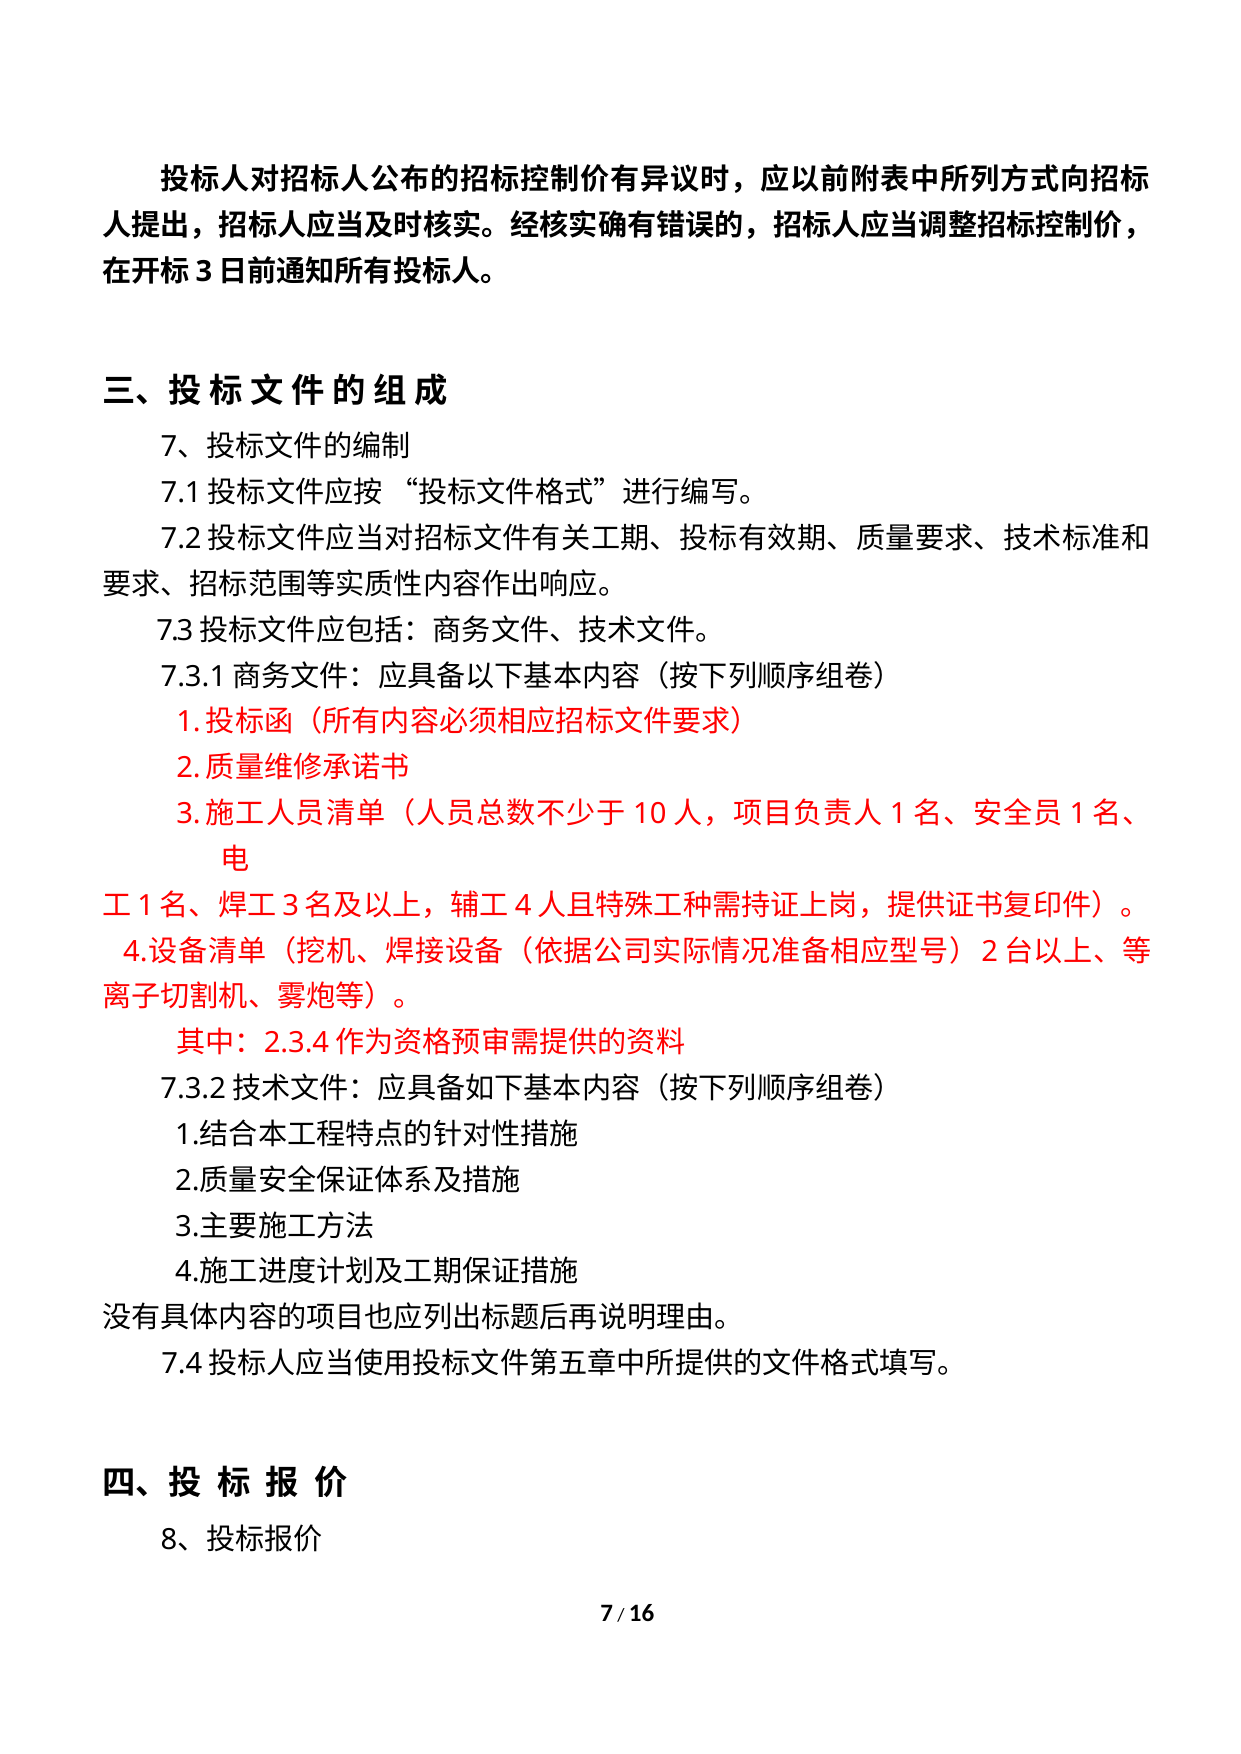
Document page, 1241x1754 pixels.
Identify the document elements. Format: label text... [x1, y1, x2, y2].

text 7.4投标人应当使用投标文件第五章中所提供的文件格式填写。 [102, 1337, 1152, 1383]
text 四、投 标 报 价 [102, 1448, 1152, 1513]
text 7.1投标文件应按 “投标文件格式”进行编写。 [102, 466, 1152, 512]
text 1.结合本工程特点的针对性措施 [102, 1108, 1152, 1153]
list 4.设备清单（挖机、焊接设备（依据公司实际情况准备相应型号）2台以上、等离子切割机、雾炮等）。 [58, 924, 1152, 1016]
text 没有具体内容的项目也应列出标题后再说明理由。 [102, 1291, 1152, 1337]
text 2.质量安全保证体系及措施 [102, 1153, 1152, 1199]
text 其中：2.3.4作为资格预审需提供的资料 [176, 1016, 1152, 1062]
text 投标人对招标人公布的招标控制价有异议时，应以前附表中所列方式向招标人提出，招标人应当及时核实。经核实确有错误的，招标人应当调整招标控制价，在开标3日前通知所有投标人。 [102, 244, 1152, 290]
text 7.3投标文件应包括：商务文件、技术文件。 [102, 603, 1152, 649]
text 7.3.1商务文件：应具备以下基本内容（按下列顺序组卷） [102, 649, 1152, 695]
text 7、投标文件的编制 [102, 420, 1152, 466]
text 4.施工进度计划及工期保证措施 [102, 1245, 1152, 1291]
text 7.3.2技术文件：应具备如下基本内容（按下列顺序组卷） [102, 1062, 1152, 1108]
text 8、投标报价 [102, 1513, 1152, 1558]
text 7.2投标文件应当对招标文件有关工期、投标有效期、质量要求、技术标准和要求、招标范围等实质性内容作出响应。 [102, 512, 1152, 603]
list 施工人员清单（人员总数不少于10人，项目负责人1名、安全员1名、电 [176, 787, 1152, 878]
list 投标函（所有内容必须相应招标文件要求） [176, 695, 1152, 741]
text 投标人对招标人公布的招标控制价有异议时，应以前附表中所列方式向招标人提出，招标人应当及时核实。经核实确有错误的，招标人应当调整招标控制价，在开标3日前通知所有投标人。 [102, 153, 1152, 201]
list 工1名、焊工3名及以上，辅工4人且特殊工种需持证上岗，提供证书复印件）。 [102, 878, 1152, 924]
list 质量维修承诺书 [176, 741, 1152, 787]
text 3.主要施工方法 [102, 1199, 1152, 1245]
text 三、投 标 文 件 的 组 成 [102, 355, 1152, 420]
